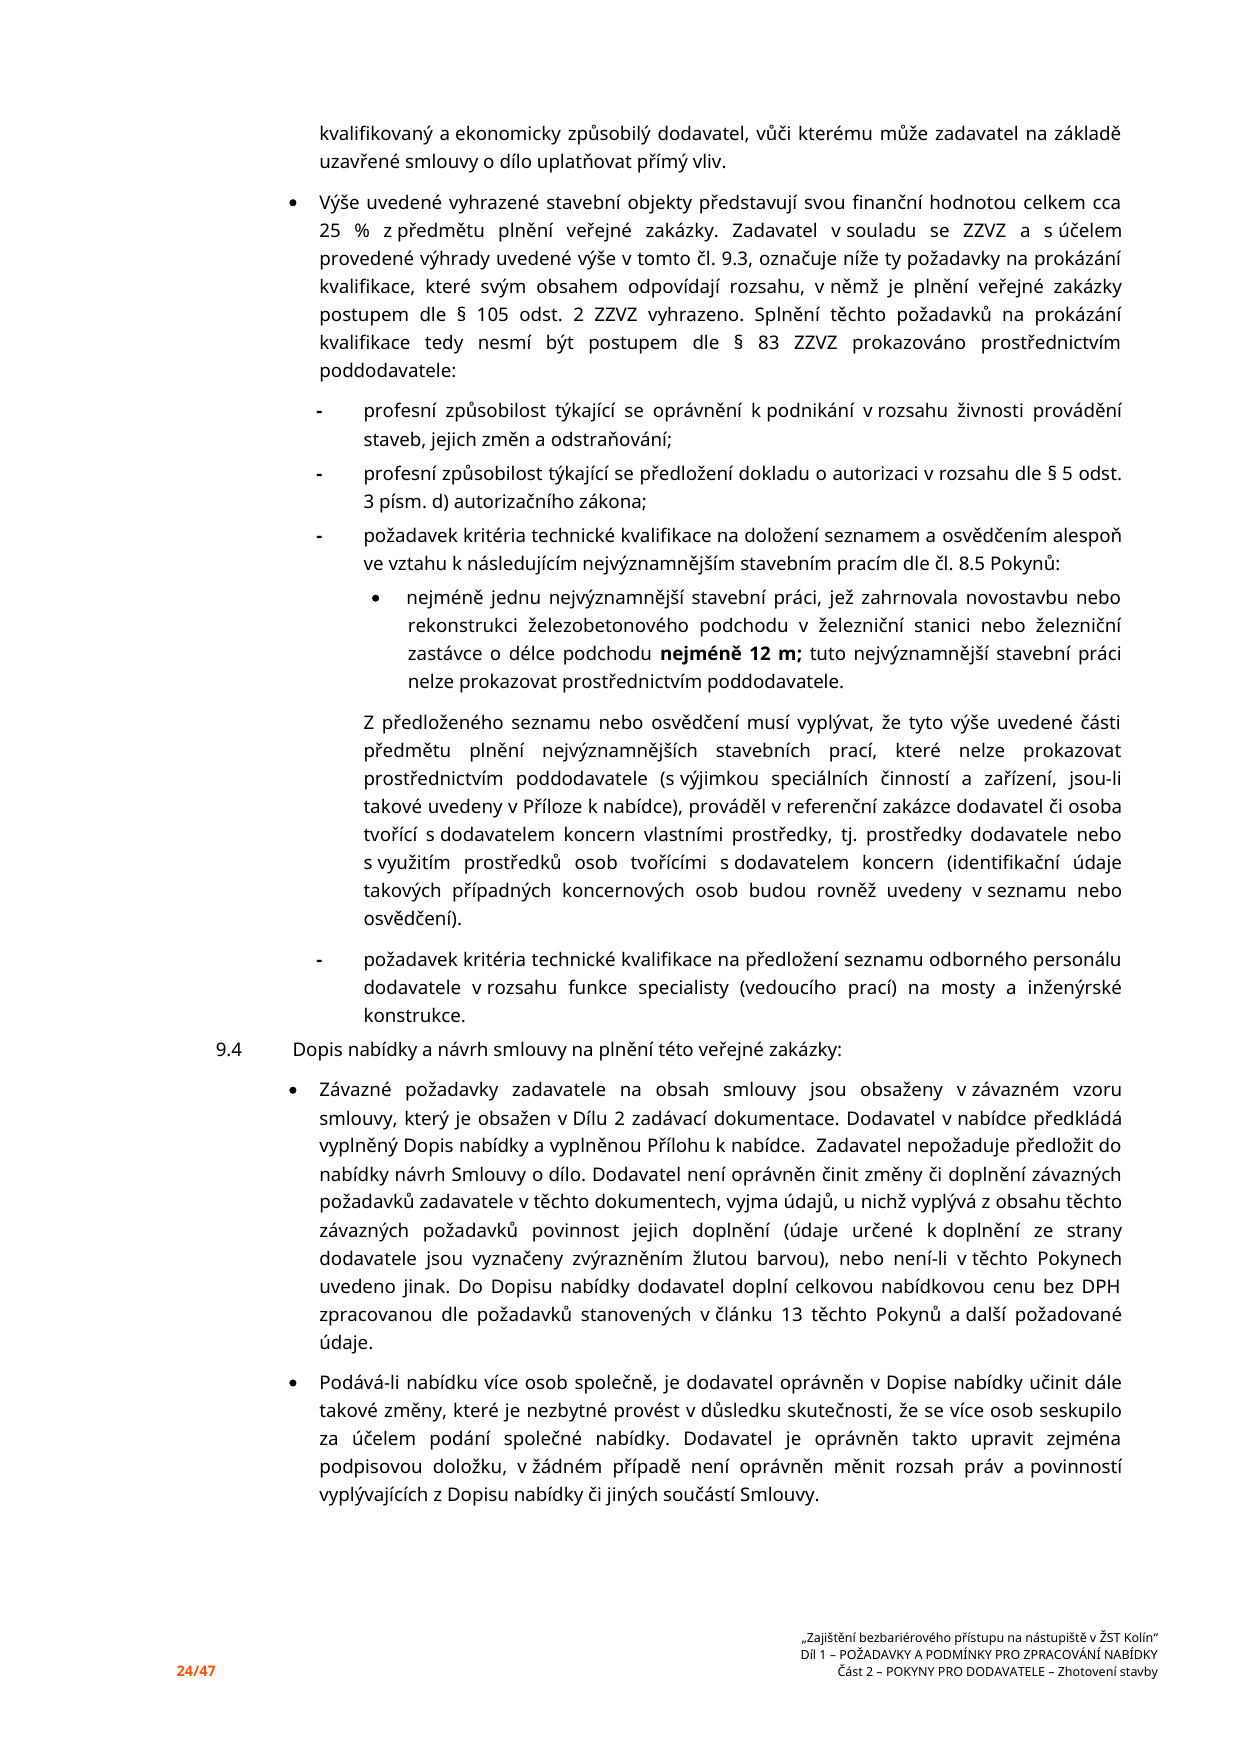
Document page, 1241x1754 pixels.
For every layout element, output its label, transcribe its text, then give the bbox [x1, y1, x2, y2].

text požadavek kritéria technické kvalifikace na předložení seznamu odborného personálu dodavatele v rozsahu funkce specialisty (vedoucího prací) na mosty a inženýrské konstrukce. [316, 946, 1122, 1027]
text Výše uvedené vyhrazené stavební objekty představují svou finanční hodnotou celkem cca 25 % z předmětu plnění veřejné zakázky. Zadavatel v souladu se ZZVZ a s účelem provedené výhrady uvedené výše v tomto čl. 9.3, označuje níže ty požadavky na prokázání kvalifikace, které svým obsahem odpovídají rozsahu, v němž je plnění veřejné zakázky postupem dle § 105 odst. 2 ZZVZ vyhrazeno. Splnění těchto požadavků na prokázání kvalifikace tedy nesmí být postupem dle § 83 ZZVZ prokazováno prostřednictvím poddodavatele: [289, 189, 1122, 383]
text profesní způsobilost týkající se předložení dokladu o autorizaci v rozsahu dle § 5 odst. 3 písm. d) autorizačního zákona; [316, 460, 1122, 514]
text Závazné požadavky zadavatele na obsah smlouvy jsou obsaženy v závazném vzoru smlouvy, který je obsažen v Dílu 2 zadávací dokumentace. Dodavatel v nabídce předkládá vyplněný Dopis nabídky a vyplněnou Přílohu k nabídce. Zadavatel nepožaduje předložit do nabídky návrh Smlouvy o dílo. Dodavatel není oprávněn činit změny či doplnění závazných požadavků zadavatele v těchto dokumentech, vyjma údajů, u nichž vyplývá z obsahu těchto závazných požadavků povinnost jejich doplnění (údaje určené k doplnění ze strany dodavatele jsou vyznačeny zvýrazněním žlutou barvou), nebo není-li v těchto Pokynech uvedeno jinak. Do Dopisu nabídky dodavatel doplní celkovou nabídkovou cenu bez DPH zpracovanou dle požadavků stanovených v článku 13 těchto Pokynů a další požadované údaje. [289, 1077, 1122, 1354]
text požadavek kritéria technické kvalifikace na doložení seznamem a osvědčením alespoň ve vztahu k následujícím nejvýznamnějším stavebním pracím dle čl. 8.5 Pokynů: [316, 522, 1122, 576]
text Z předloženého seznamu nebo osvědčení musí vyplývat, že tyto výše uvedené části předmětu plnění nejvýznamnějších stavebních prací, které nelze prokazovat prostřednictvím poddodavatele (s výjimkou speciálních činností a zařízení, jsou-li takové uvedeny v Příloze k nabídce), prováděl v referenční zakázce dodavatel či osoba tvořící s dodavatelem koncern vlastními prostředky, tj. prostředky dodavatele nebo s využitím prostředků osob tvořícími s dodavatelem koncern (identifikační údaje takových případných koncernových osob budou rovněž uvedeny v seznamu nebo osvědčení). [363, 709, 1122, 931]
text Podává-li nabídku více osob společně, je dodavatel oprávněn v Dopise nabídky učinit dále takové změny, které je nezbytné provést v důsledku skutečnosti, že se více osob seskupilo za účelem podání společné nabídky. Dodavatel je oprávněn takto upravit zejména podpisovou doložku, v žádném případě není oprávněn měnit rozsah práv a povinností vyplývajících z Dopisu nabídky či jiných součástí Smlouvy. [289, 1369, 1122, 1507]
text nejméně jednu nejvýznamnější stavební práci, jež zahrnovala novostavbu nebo rekonstrukci železobetonového podchodu v železniční stanici nebo železniční zastávce o délce podchodu nejméně 12 m; tuto nejvýznamnější stavební práci nelze prokazovat prostřednictvím poddodavatele. [372, 585, 1122, 694]
text profesní způsobilost týkající se oprávnění k podnikání v rozsahu živnosti provádění staveb, jejich změn a odstraňování; [316, 398, 1122, 451]
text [289, 121, 1122, 174]
text Dopis nabídky a návrh smlouvy na plnění této veřejné zakázky: [216, 1036, 1122, 1062]
